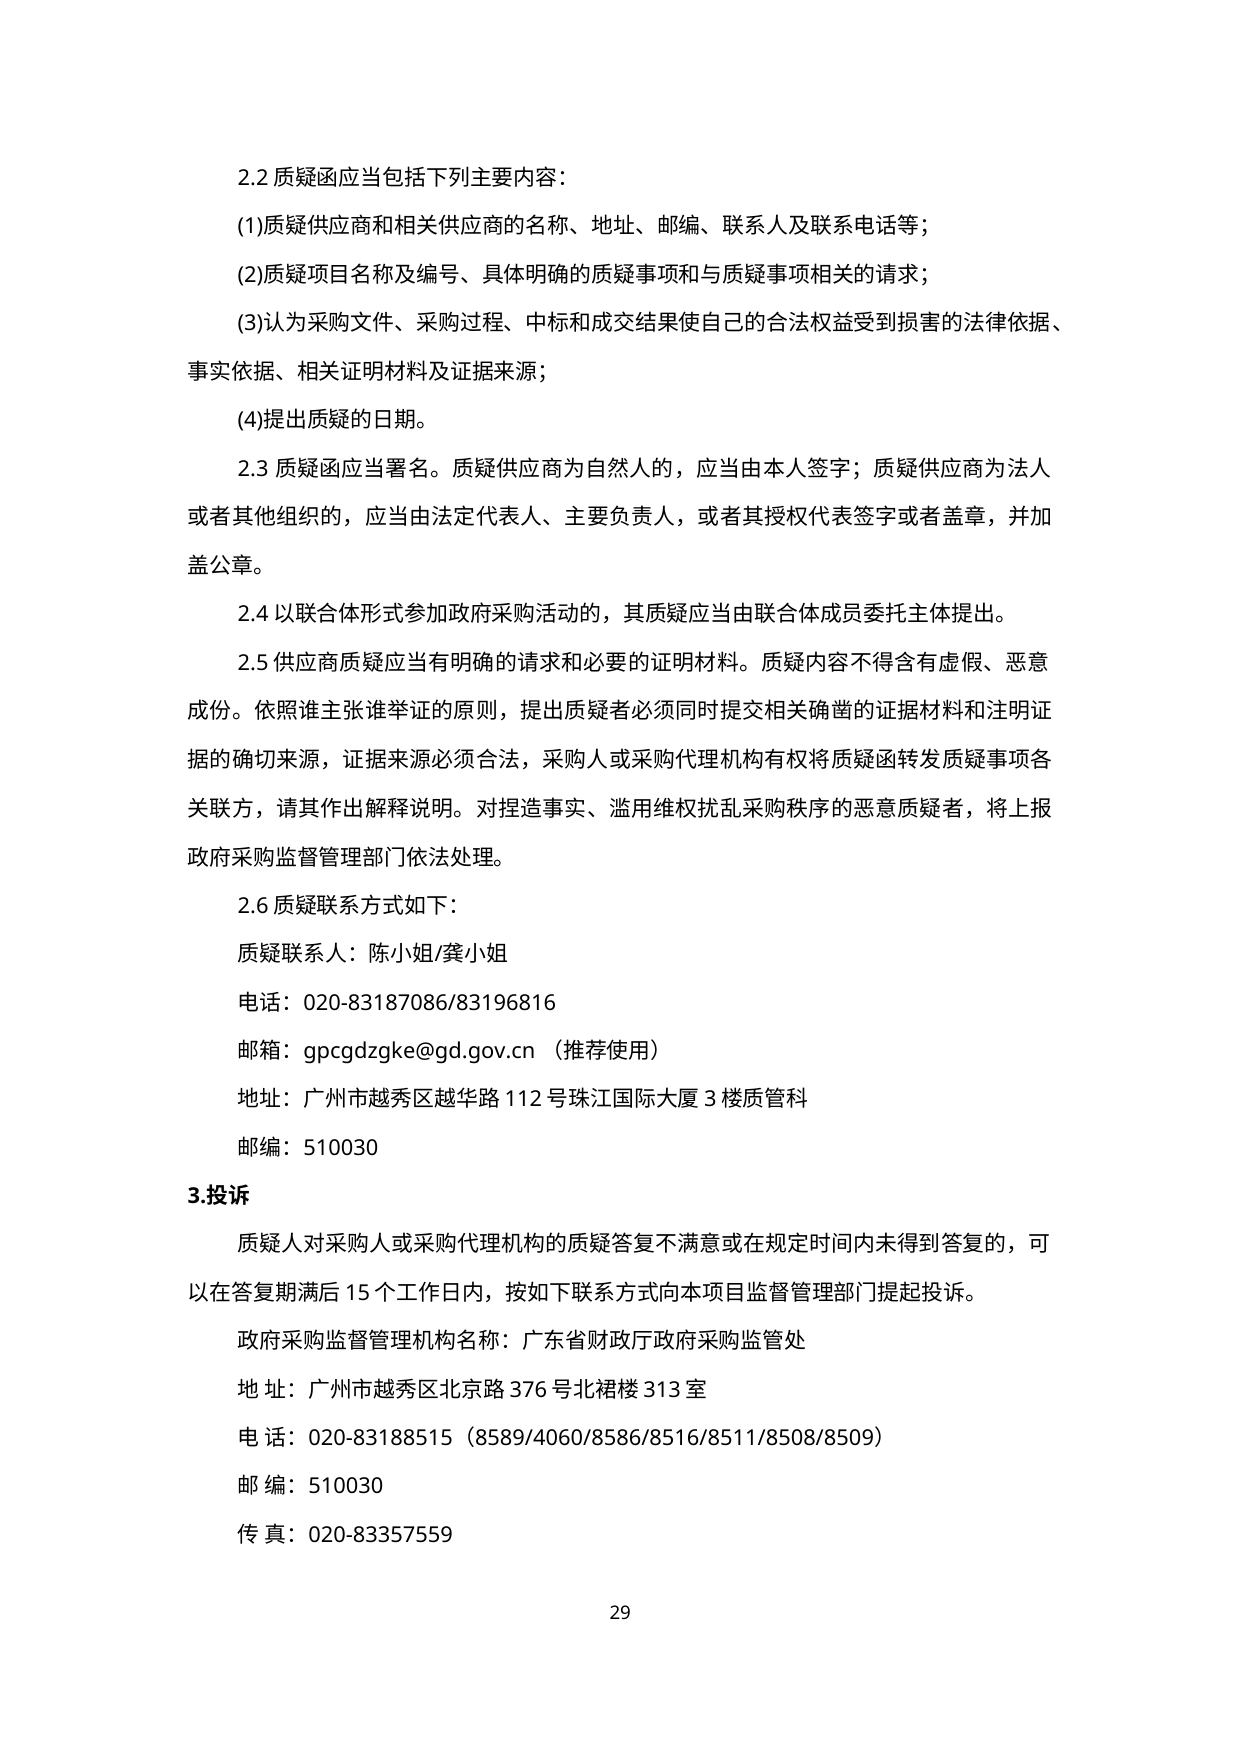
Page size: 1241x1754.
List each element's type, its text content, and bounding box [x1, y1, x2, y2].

text 2.3 质疑函应当署名。质疑供应商为自然人的，应当由本人签字；质疑供应商为法人或者其他组织的，应当由法定代表人、主要负责人，或者其授权代表签字或者盖章，并加盖公章。 [187, 450, 1053, 580]
text 2.4以联合体形式参加政府采购活动的，其质疑应当由联合体成员委托主体提出。 [187, 596, 1053, 628]
text 电 话：020-83188515（8589/4060/8586/8516/8511/8508/8509） [187, 1420, 1053, 1452]
text 质疑人对采购人或采购代理机构的质疑答复不满意或在规定时间内未得到答复的，可以在答复期满后15个工作日内，按如下联系方式向本项目监督管理部门提起投诉。 [187, 1226, 1053, 1307]
text 3.投诉 [187, 1178, 1053, 1210]
text 地 址：广州市越秀区北京路376号北裙楼313室 [187, 1371, 1053, 1404]
text (2)质疑项目名称及编号、具体明确的质疑事项和与质疑事项相关的请求； [187, 256, 1053, 289]
text 2.2质疑函应当包括下列主要内容： [187, 160, 1053, 192]
text 电话：020-83187086/83196816 [187, 984, 1053, 1017]
text (4)提出质疑的日期。 [187, 402, 1053, 434]
text 质疑联系人：陈小姐/龚小姐 [187, 936, 1053, 968]
text (3)认为采购文件、采购过程、中标和成交结果使自己的合法权益受到损害的法律依据、事实依据、相关证明材料及证据来源； [187, 305, 1053, 386]
text 邮编：510030 [187, 1129, 1053, 1162]
text 邮箱：gpcgdzgke@gd.gov.cn （推荐使用） [187, 1033, 1053, 1065]
text 政府采购监督管理机构名称：广东省财政厅政府采购监管处 [187, 1323, 1053, 1356]
text 邮 编：510030 [187, 1468, 1053, 1501]
text (1)质疑供应商和相关供应商的名称、地址、邮编、联系人及联系电话等； [187, 208, 1053, 241]
text 2.5供应商质疑应当有明确的请求和必要的证明材料。质疑内容不得含有虚假、恶意成份。依照谁主张谁举证的原则，提出质疑者必须同时提交相关确凿的证据材料和注明证据的确切来源，证据来源必须合法，采购人或采购代理机构有权将质疑函转发质疑事项各关联方，请其作出解释说明。对捏造事实、滥用维权扰乱采购秩序的恶意质疑者，将上报政府采购监督管理部门依法处理。 [187, 644, 1053, 872]
text 传 真：020-83357559 [187, 1516, 1053, 1549]
text 2.6质疑联系方式如下： [187, 888, 1053, 920]
text 地址：广州市越秀区越华路112号珠江国际大厦3楼质管科 [187, 1081, 1053, 1113]
